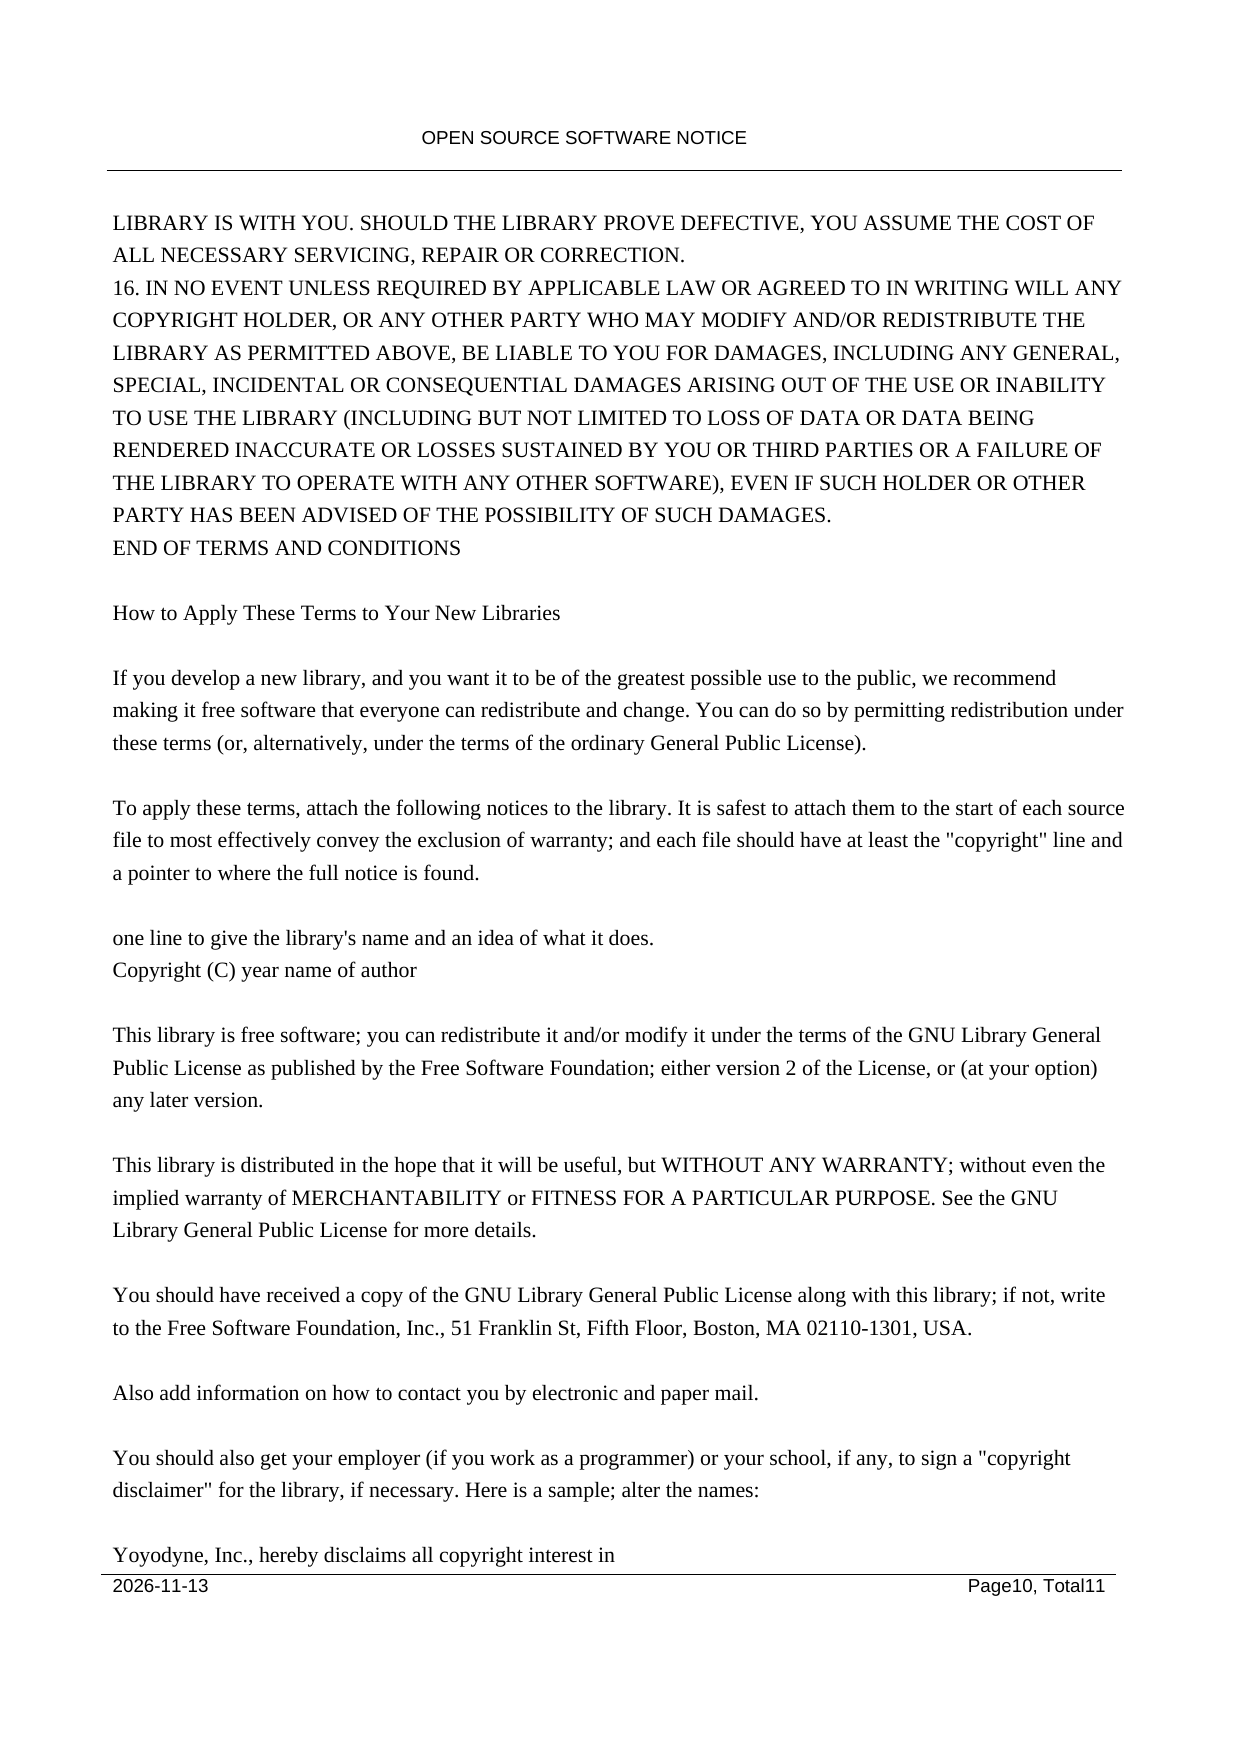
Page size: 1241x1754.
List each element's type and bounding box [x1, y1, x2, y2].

text [112, 206, 1128, 1571]
